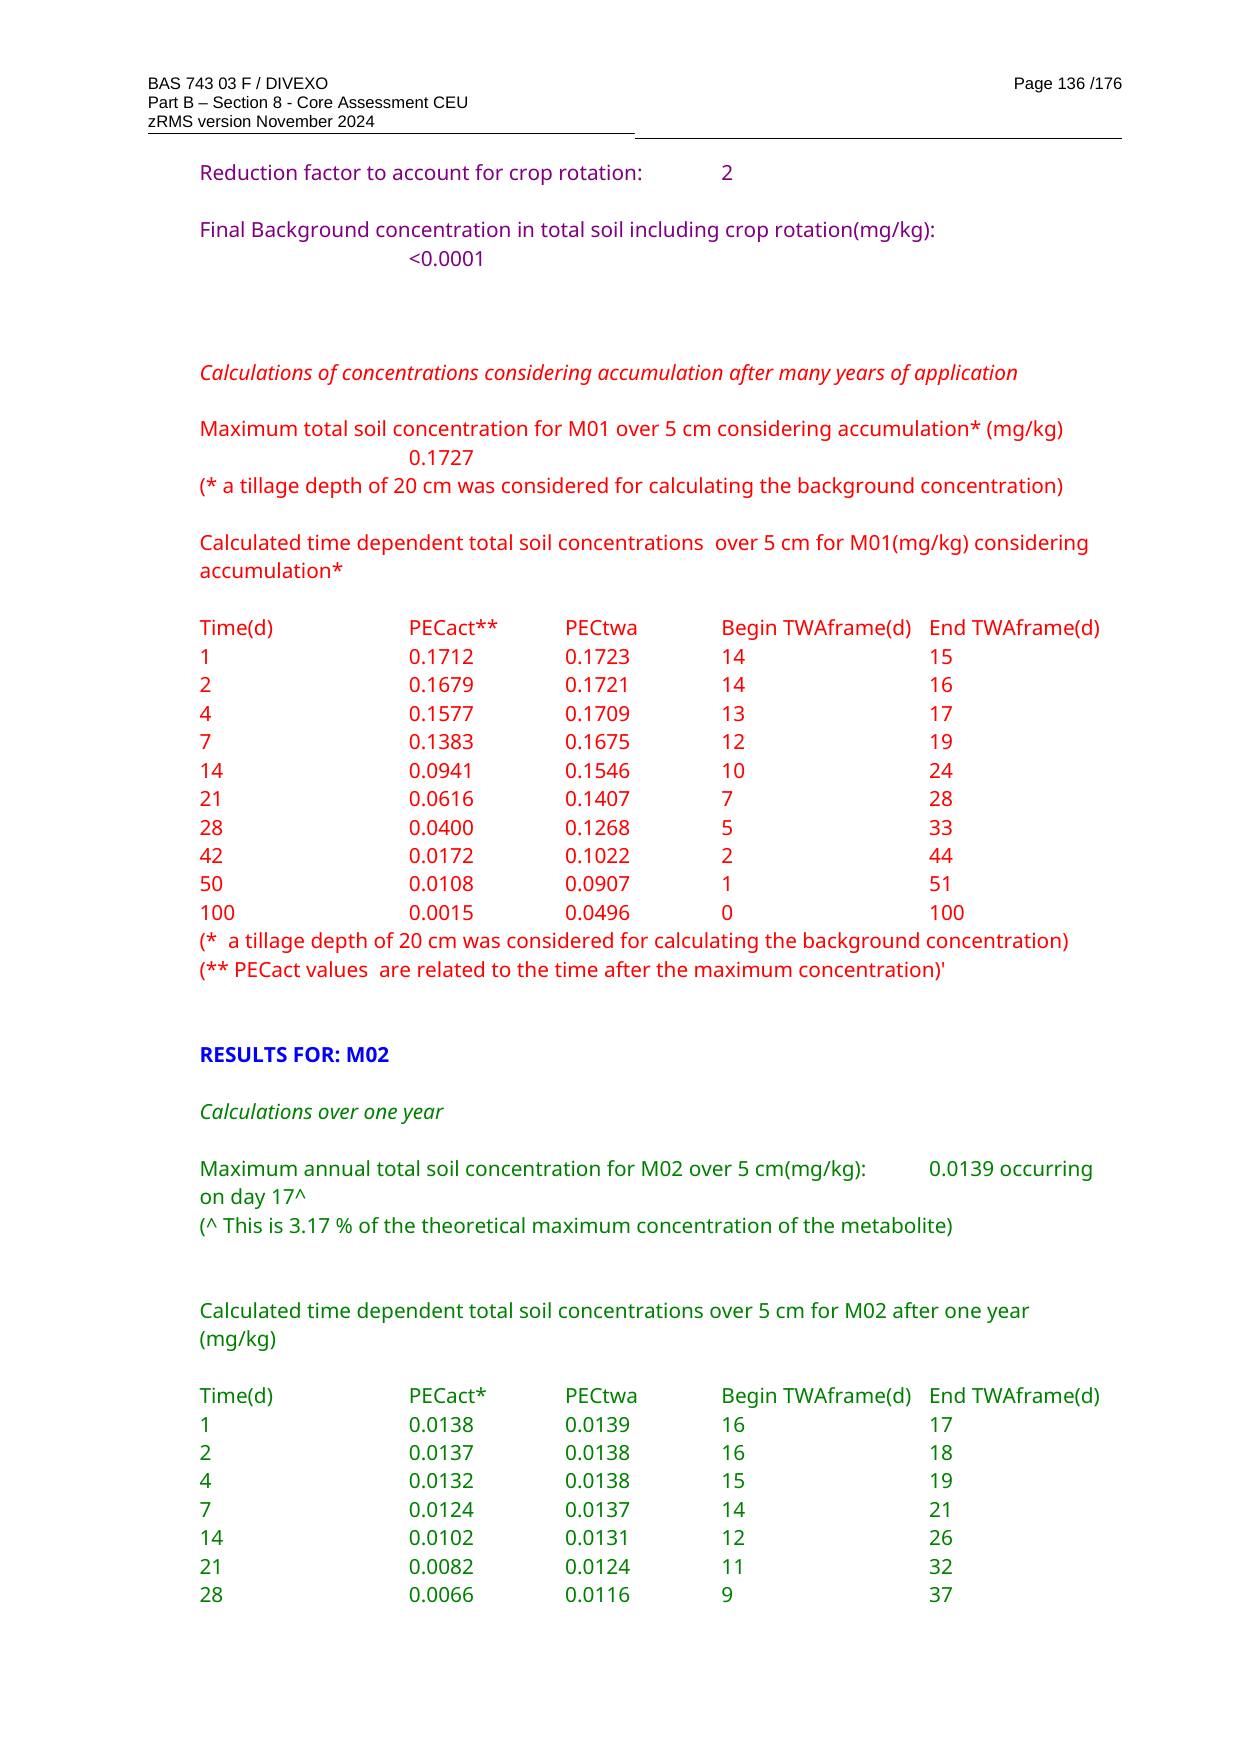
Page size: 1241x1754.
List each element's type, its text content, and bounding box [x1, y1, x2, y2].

text 1 0.0138 0.0139 16 17 [199, 1410, 1102, 1438]
text Final Background concentration in total soil including crop rotation(mg/kg): <0.0001 [199, 215, 1102, 272]
text 28 0.0400 0.1268 5 33 [199, 813, 1102, 841]
text 28 0.0066 0.0116 9 37 [199, 1580, 1102, 1609]
text 21 0.0082 0.0124 11 32 [199, 1552, 1102, 1580]
text 4 0.1577 0.1709 13 17 [199, 699, 1102, 727]
text 100 0.0015 0.0496 0 100 [199, 898, 1102, 926]
text 2 0.1679 0.1721 14 16 [199, 670, 1102, 699]
text Reduction factor to account for crop rotation: 2 [199, 158, 1102, 187]
text Maximum annual total soil concentration for M02 over 5 cm(mg/kg): 0.0139 occurring on day 17^ [199, 1154, 1102, 1211]
text 14 0.0941 0.1546 10 24 [199, 756, 1102, 784]
text (^ This is 3.17 % of the theoretical maximum concentration of the metabolite) [199, 1211, 1102, 1239]
text Time(d) PECact** PECtwa Begin TWAframe(d) End TWAframe(d) [199, 613, 1102, 642]
text Time(d) PECact* PECtwa Begin TWAframe(d) End TWAframe(d) [199, 1381, 1102, 1410]
text 21 0.0616 0.1407 7 28 [199, 784, 1102, 813]
text (* a tillage depth of 20 cm was considered for calculating the background concentration) [199, 471, 1102, 500]
text Maximum total soil concentration for M01 over 5 cm considering accumulation* (mg/kg) 0.1727 [199, 414, 1102, 471]
text 7 0.1383 0.1675 12 19 [199, 727, 1102, 756]
text 14 0.0102 0.0131 12 26 [199, 1523, 1102, 1552]
text RESULTS FOR: M02 [199, 1040, 1102, 1068]
text Calculated time dependent total soil concentrations over 5 cm for M01(mg/kg) considering accumulation* [199, 528, 1102, 585]
text Calculated time dependent total soil concentrations over 5 cm for M02 after one year (mg/kg) [199, 1296, 1102, 1353]
text 50 0.0108 0.0907 1 51 [199, 869, 1102, 898]
text (* a tillage depth of 20 cm was considered for calculating the background concentration) [199, 926, 1102, 955]
text 4 0.0132 0.0138 15 19 [199, 1467, 1102, 1495]
text 2 0.0137 0.0138 16 18 [199, 1438, 1102, 1467]
text (** PECact values are related to the time after the maximum concentration)' [199, 955, 1102, 983]
text 7 0.0124 0.0137 14 21 [199, 1495, 1102, 1523]
text 1 0.1712 0.1723 14 15 [199, 642, 1102, 670]
text Calculations of concentrations considering accumulation after many years of application [199, 358, 1102, 386]
text 42 0.0172 0.1022 2 44 [199, 841, 1102, 869]
text Calculations over one year [199, 1097, 1102, 1125]
